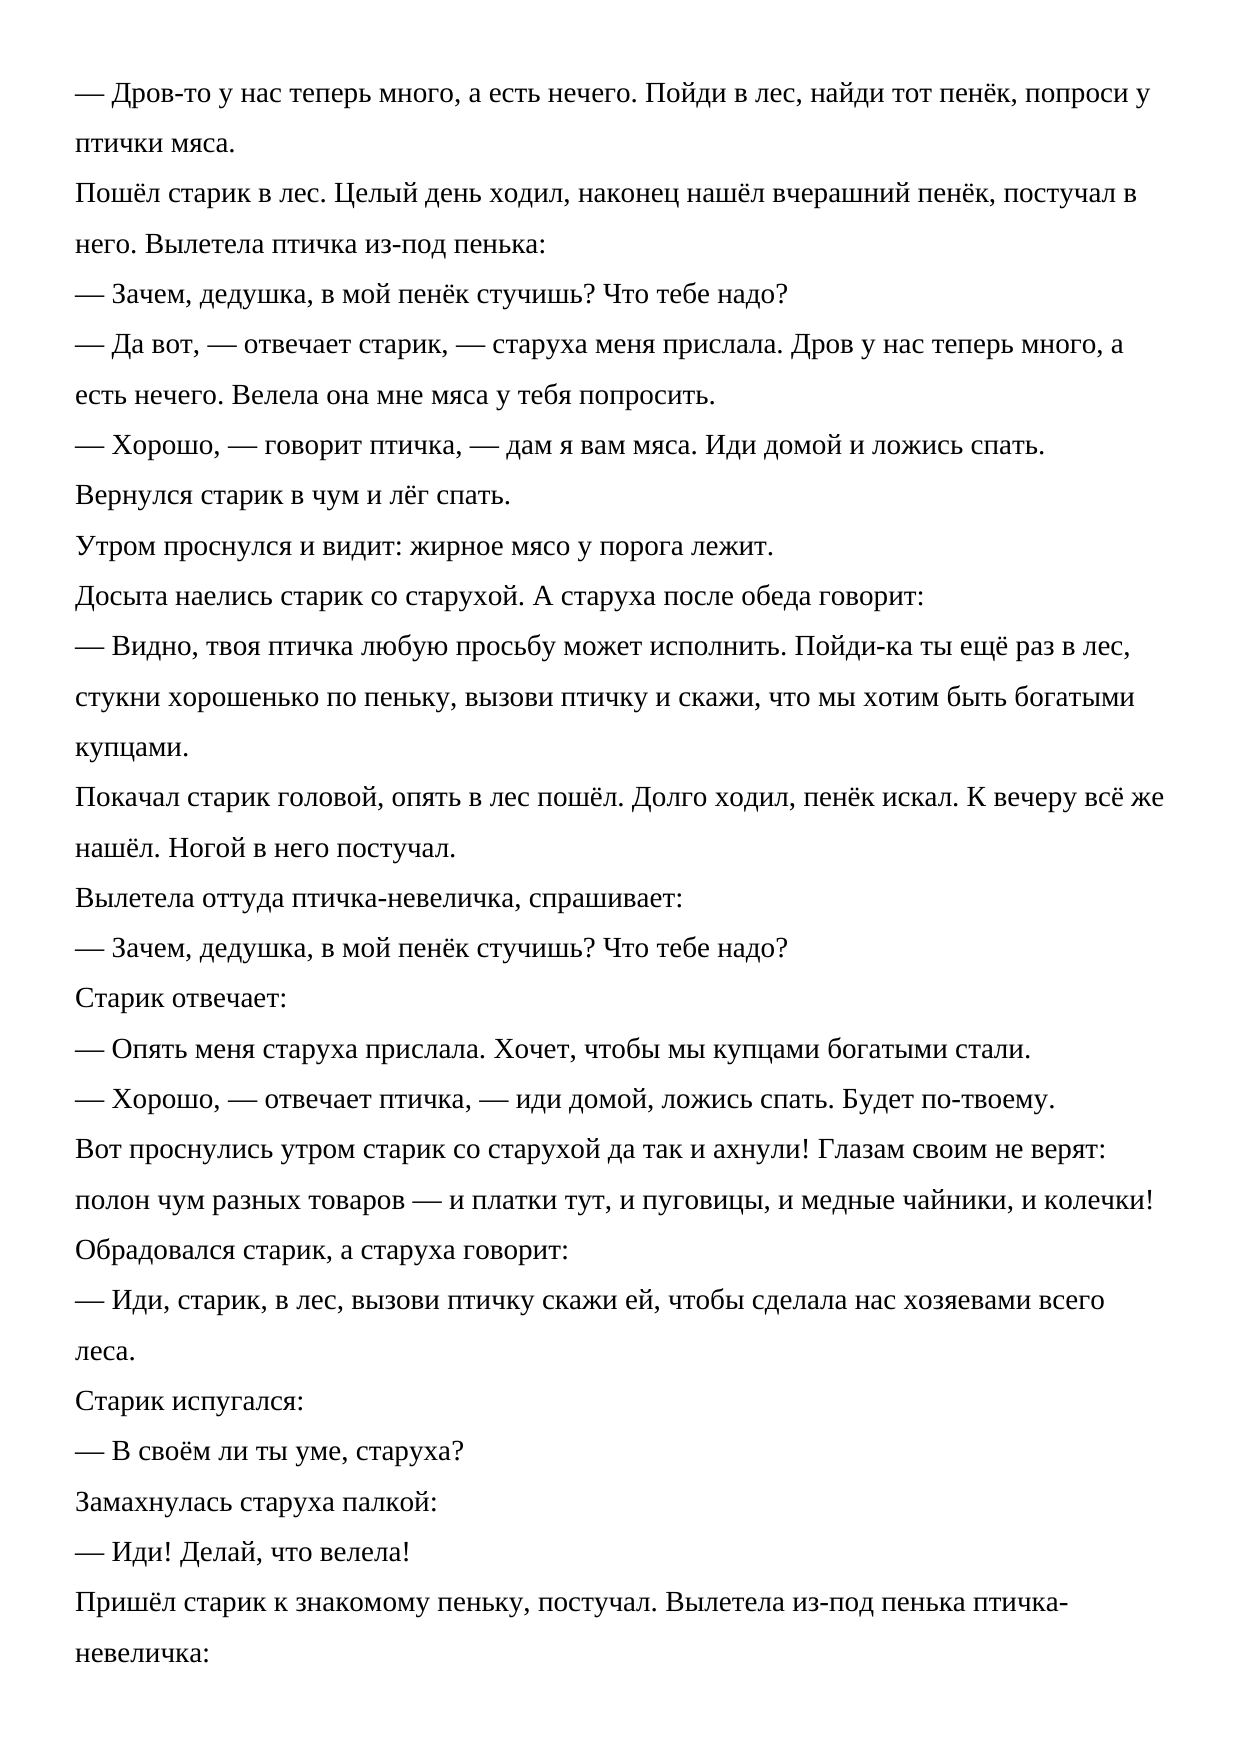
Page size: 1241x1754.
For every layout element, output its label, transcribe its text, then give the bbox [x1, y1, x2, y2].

text — Опять меня старуха прислала. Хочет, чтобы мы купцами богатыми стали. [75, 1031, 1165, 1064]
text Утром проснулся и видит: жирное мясо у порога лежит. [75, 528, 1165, 561]
text — Да вот, — отвечает старик, — старуха меня прислала. Дров у нас теперь много, а есть нечего. Велела она мне мяса у тебя попросить. [75, 327, 1165, 410]
text Обрадовался старик, а старуха говорит: [75, 1232, 1165, 1266]
text — Иди! Делай, что велела! [75, 1534, 1165, 1568]
text — Хорошо, — говорит птичка, — дам я вам мяса. Иди домой и ложись спать. [75, 427, 1165, 461]
text — В своём ли ты уме, старуха? [75, 1433, 1165, 1467]
text Пришёл старик к знакомому пеньку, постучал. Вылетела из-под пенька птичка-невеличка: [75, 1584, 1165, 1668]
text Старик отвечает: [75, 981, 1165, 1014]
text Замахнулась старуха палкой: [75, 1484, 1165, 1517]
text — Зачем, дедушка, в мой пенёк стучишь? Что тебе надо? [75, 930, 1165, 964]
text Вот проснулись утром старик со старухой да так и ахнули! Глазам своим не верят: полон чум разных товаров — и платки тут, и пуговицы, и медные чайники, и колечки! [75, 1132, 1165, 1215]
text — Иди, старик, в лес, вызови птичку скажи ей, чтобы сделала нас хозяевами всего леса. [75, 1282, 1165, 1366]
text — Дров-то у нас теперь много, а есть нечего. Пойди в лес, найди тот пенёк, попроси у птички мяса. [75, 75, 1165, 159]
text Досыта наелись старик со старухой. А старуха после обеда говорит: [75, 578, 1165, 612]
text Покачал старик головой, опять в лес пошёл. Долго ходил, пенёк искал. К вечеру всё же нашёл. Ногой в него постучал. [75, 779, 1165, 863]
text — Видно, твоя птичка любую просьбу может исполнить. Пойди-ка ты ещё раз в лес, стукни хорошенько по пеньку, вызови птичку и скажи, что мы хотим быть богатыми купцами. [75, 628, 1165, 763]
text Пошёл старик в лес. Целый день ходил, наконец нашёл вчерашний пенёк, постучал в него. Вылетела птичка из-под пенька: [75, 176, 1165, 259]
text Вернулся старик в чум и лёг спать. [75, 477, 1165, 511]
text Старик испугался: [75, 1383, 1165, 1417]
text — Зачем, дедушка, в мой пенёк стучишь? Что тебе надо? [75, 276, 1165, 310]
text Вылетела оттуда птичка-невеличка, спрашивает: [75, 880, 1165, 913]
text — Хорошо, — отвечает птичка, — иди домой, ложись спать. Будет по-твоему. [75, 1081, 1165, 1115]
